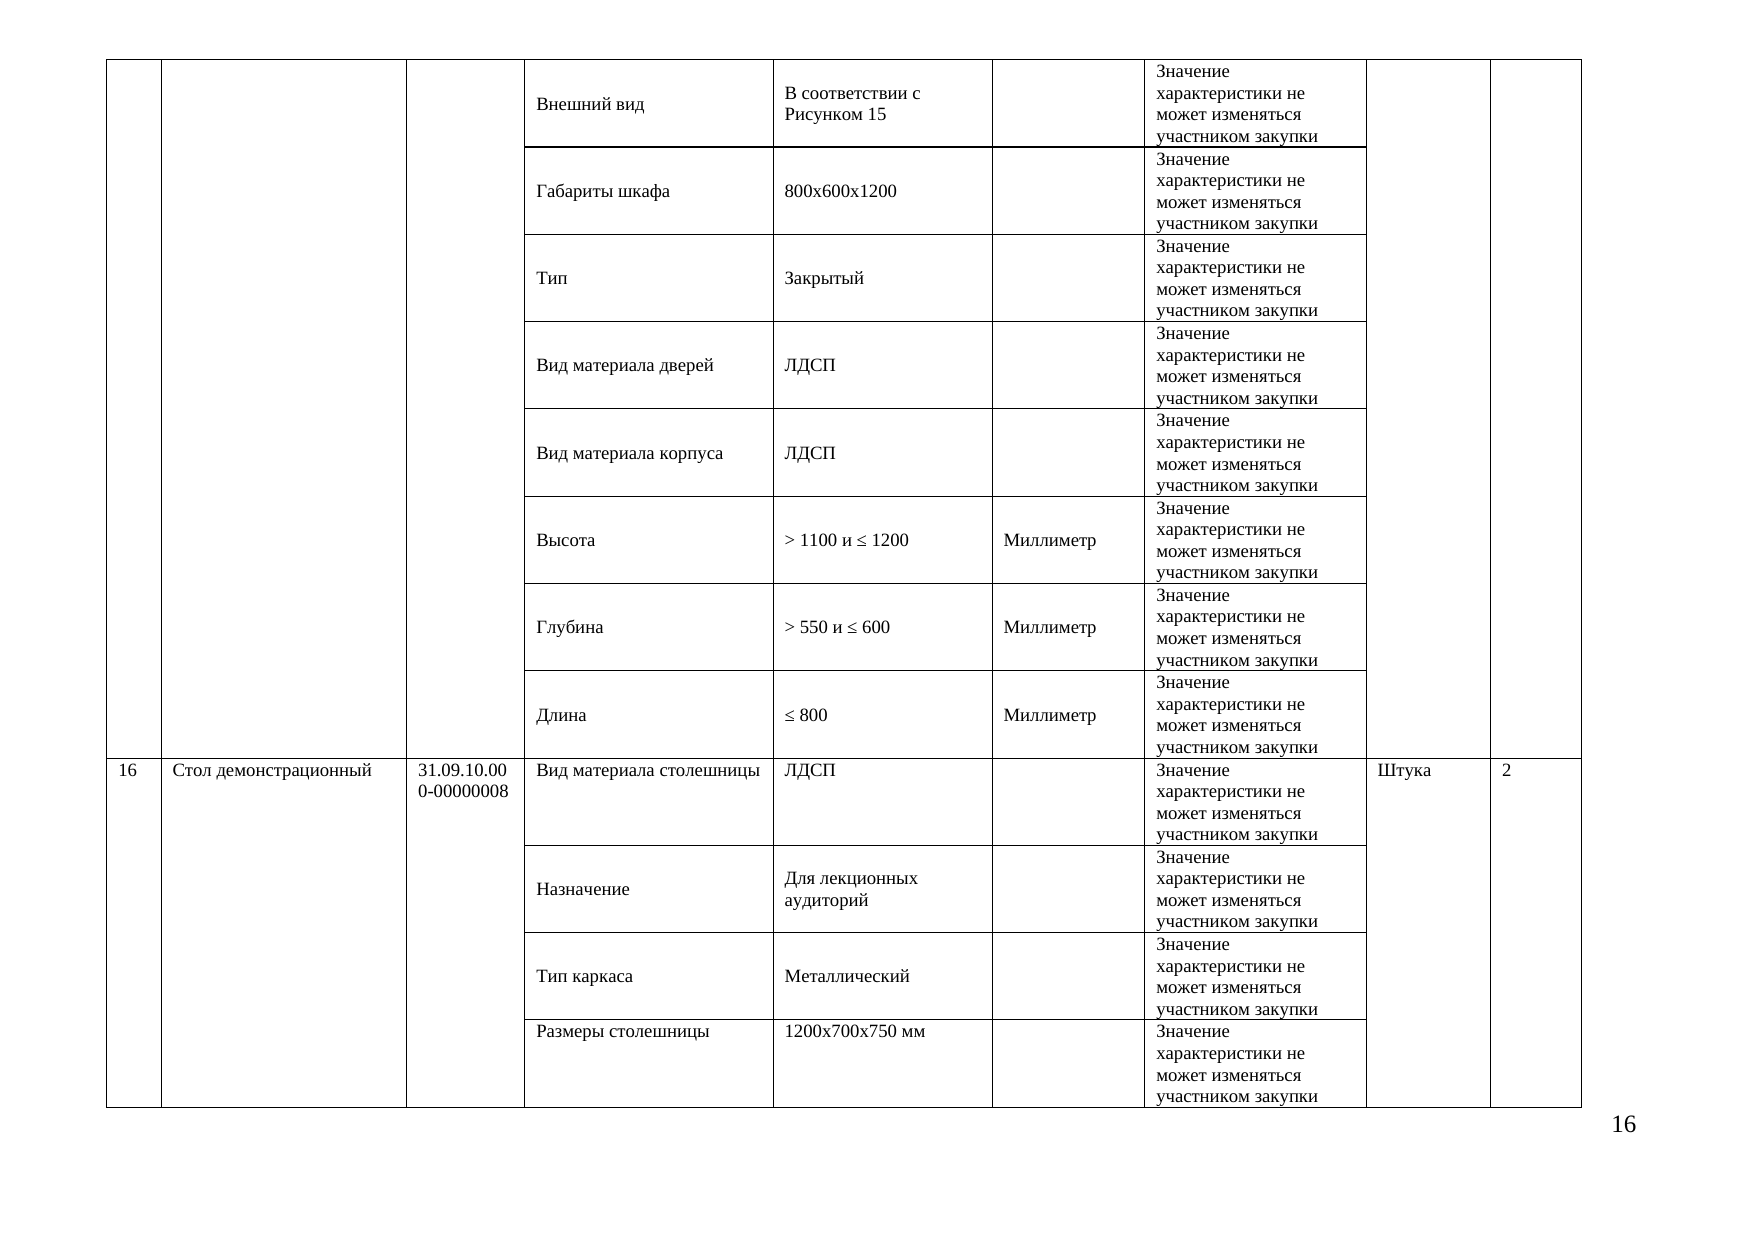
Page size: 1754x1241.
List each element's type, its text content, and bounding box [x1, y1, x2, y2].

table_cell Значение характеристики не может изменяться участником закупки [1145, 409, 1366, 496]
table_cell Габариты шкафа [525, 148, 773, 234]
table_cell Миллиметр [993, 584, 1144, 670]
table_cell [993, 322, 1144, 408]
table_cell Назначение [525, 846, 773, 932]
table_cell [1145, 933, 1366, 1019]
table_cell Закрытый [774, 235, 992, 321]
table_cell [993, 846, 1144, 932]
table_cell Металлический [774, 933, 992, 1019]
table_cell В соответствии с Рисунком 15 [774, 60, 992, 146]
table_cell > 550 и ≤ 600 [774, 584, 992, 670]
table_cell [1145, 60, 1366, 146]
table_cell Для лекционных аудиторий [774, 846, 992, 932]
table_cell [993, 235, 1144, 321]
table_cell 2 [1491, 759, 1581, 1107]
table_cell Глубина [525, 584, 773, 670]
table_cell Высота [525, 497, 773, 583]
table_cell Миллиметр [993, 671, 1144, 757]
table_cell Значение характеристики не может изменяться участником закупки [1145, 671, 1366, 757]
table_cell Значение характеристики не может изменяться участником закупки [1145, 322, 1366, 408]
table_cell Значение характеристики не может изменяться участником закупки [1145, 497, 1366, 583]
table_cell Штука [1367, 759, 1490, 1107]
table_cell [993, 759, 1144, 845]
table_cell [993, 60, 1144, 146]
table_cell ≤ 800 [774, 671, 992, 757]
table_cell [993, 1020, 1144, 1107]
table_cell Значение характеристики не может изменяться участником закупки [1145, 846, 1366, 932]
table_cell Внешний вид [525, 60, 773, 146]
table_cell Тип [525, 235, 773, 321]
table_cell Вид материала корпуса [525, 409, 773, 496]
table_cell ЛДСП [774, 759, 992, 845]
table_cell Тип каркаса [525, 933, 773, 1019]
table_cell Значение характеристики не может изменяться участником закупки [1145, 235, 1366, 321]
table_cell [1145, 1020, 1366, 1107]
table_cell ЛДСП [774, 322, 992, 408]
table_cell 31.09.10.000-00000008 [407, 759, 524, 1107]
table_cell Стол демонстрационный [162, 759, 406, 1107]
table_cell [993, 409, 1144, 496]
table_cell Вид материала дверей [525, 322, 773, 408]
table_cell Длина [525, 671, 773, 757]
table_cell > 1100 и ≤ 1200 [774, 497, 992, 583]
table_cell 800х600х1200 [774, 148, 992, 234]
table_cell 1200х700х750 мм [774, 1020, 992, 1107]
table_cell Значение характеристики не может изменяться участником закупки [1145, 759, 1366, 845]
table_cell Размеры столешницы [525, 1020, 773, 1107]
table_cell Значение характеристики не может изменяться участником закупки [1145, 584, 1366, 670]
table_cell [993, 148, 1144, 234]
table_cell [993, 933, 1144, 1019]
table_cell 16 [107, 759, 161, 1107]
table_cell Миллиметр [993, 497, 1144, 583]
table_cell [1145, 148, 1366, 234]
table_cell ЛДСП [774, 409, 992, 496]
table_cell Вид материала столешницы [525, 759, 773, 845]
